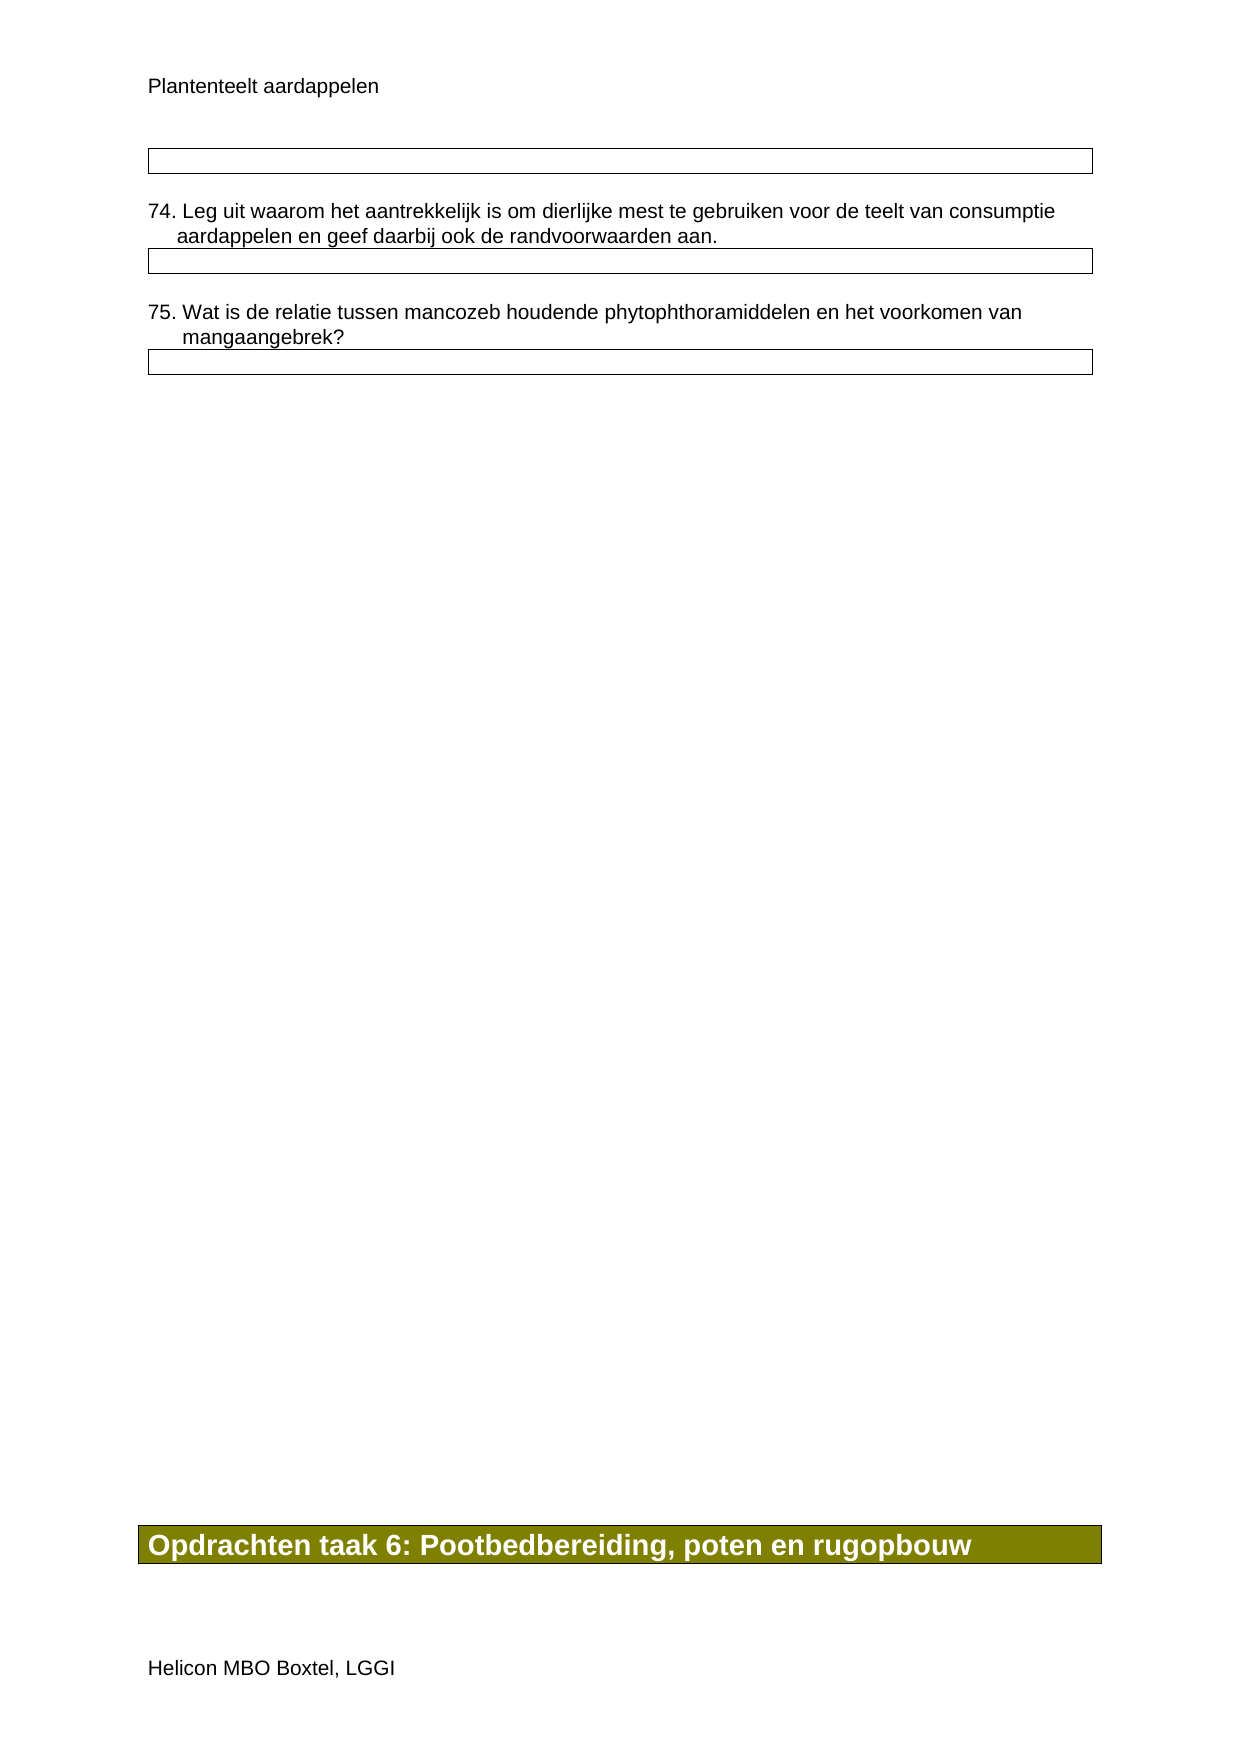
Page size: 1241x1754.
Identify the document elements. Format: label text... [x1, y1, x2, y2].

text 74. Leg uit waarom het aantrekkelijk is om dierlijke mest te gebruiken voor de teelt van consumptie [148, 198, 1093, 223]
text Opdrachten taak 6: Pootbedbereiding, poten en rugopbouw [139, 1526, 1101, 1563]
table_header [149, 149, 1092, 173]
table_header [149, 350, 1092, 374]
text mangaangebrek? [148, 324, 1093, 349]
text aardappelen en geef daarbij ook de randvoorwaarden aan. [148, 223, 1093, 248]
text 75. Wat is de relatie tussen mancozeb houdende phytophthoramiddelen en het voorkomen van [148, 299, 1093, 324]
table_header [149, 249, 1092, 273]
